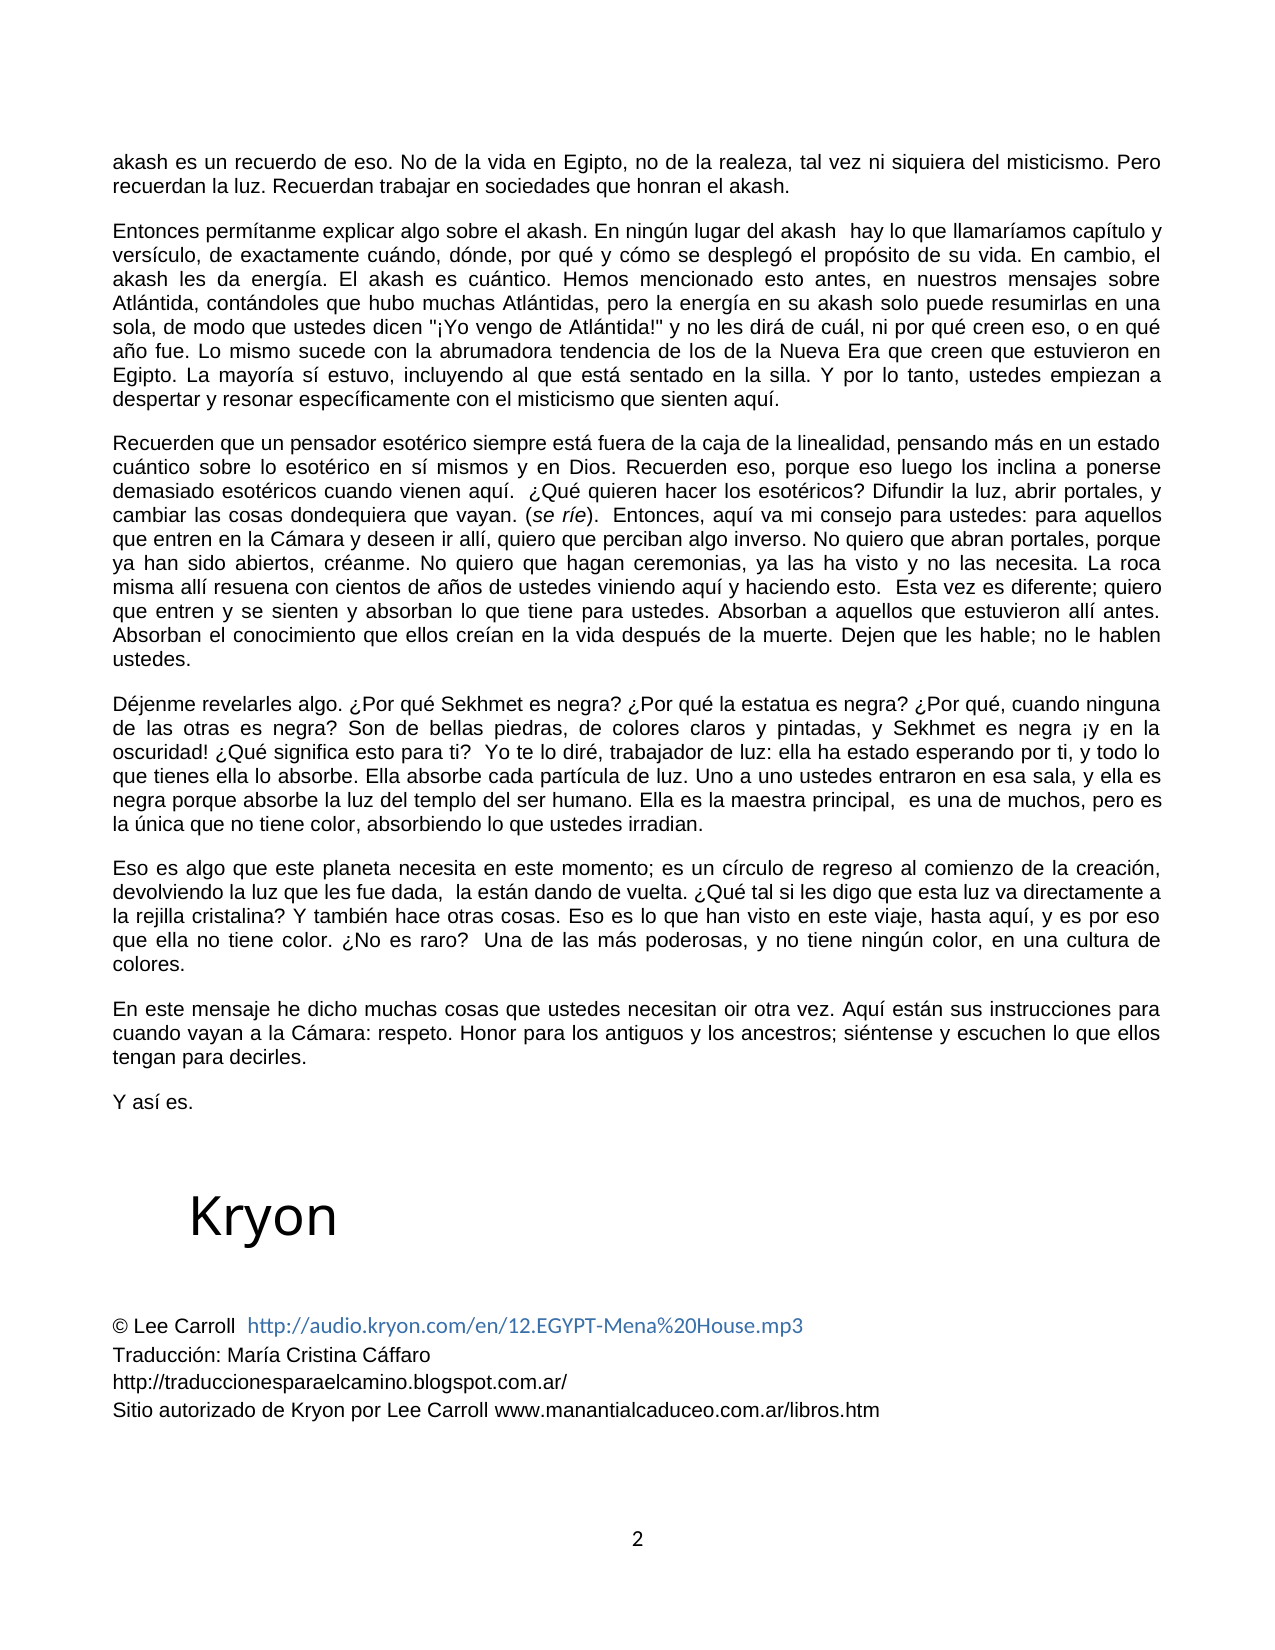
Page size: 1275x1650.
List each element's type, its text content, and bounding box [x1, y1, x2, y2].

text Kryon [112, 1142, 1162, 1251]
text Recuerden que un pensador esotérico siempre está fuera de la caja de la linealidad, pensando más en un estado cuántico sobre lo esotérico en sí mismos y en Dios. Recuerden eso, porque eso luego los inclina a ponerse demasiado esotéricos cuando vienen aquí. ¿Qué quieren hacer los esotéricos? Difundir la luz, abrir portales, y cambiar las cosas dondequiera que vayan. (se ríe). Entonces, aquí va mi consejo para ustedes: para aquellos que entren en la Cámara y deseen ir allí, quiero que perciban algo inverso. No quiero que abran portales, porque ya han sido abiertos, créanme. No quiero que hagan ceremonias, ya las ha visto y no las necesita. La roca misma allí resuena con cientos de años de ustedes viniendo aquí y haciendo esto. Esta vez es diferente; quiero que entren y se sienten y absorban lo que tiene para ustedes. Absorban a aquellos que estuvieron allí antes. Absorban el conocimiento que ellos creían en la vida después de la muerte. Dejen que les hable; no le hablen ustedes. [112, 431, 1162, 671]
text En este mensaje he dicho muchas cosas que ustedes necesitan oir otra vez. Aquí están sus instrucciones para cuando vayan a la Cámara: respeto. Honor para los antiguos y los ancestros; siéntense y escuchen lo que ellos tengan para decirles. [112, 997, 1162, 1069]
text Y así es. [112, 1089, 1162, 1113]
text © Lee Carroll http://audio.kryon.com/en/12.EGYPT-Mena%20House.mp3 Traducción: María Cristina Cáffaro http://traduccionesparaelcamino.blogspot.com.ar/ Sitio autorizado de Kryon por Lee Carroll www.manantialcaduceo.com.ar/libros.htm [112, 1311, 1162, 1421]
text Déjenme revelarles algo. ¿Por qué Sekhmet es negra? ¿Por qué la estatua es negra? ¿Por qué, cuando ninguna de las otras es negra? Son de bellas piedras, de colores claros y pintadas, y Sekhmet es negra ¡y en la oscuridad! ¿Qué significa esto para ti? Yo te lo diré, trabajador de luz: ella ha estado esperando por ti, y todo lo que tienes ella lo absorbe. Ella absorbe cada partícula de luz. Uno a uno ustedes entraron en esa sala, y ella es negra porque absorbe la luz del templo del ser humano. Ella es la maestra principal, es una de muchos, pero es la única que no tiene color, absorbiendo lo que ustedes irradian. [112, 692, 1162, 835]
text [112, 150, 1162, 198]
text Entonces permítanme explicar algo sobre el akash. En ningún lugar del akash hay lo que llamaríamos capítulo y versículo, de exactamente cuándo, dónde, por qué y cómo se desplegó el propósito de su vida. En cambio, el akash les da energía. El akash es cuántico. Hemos mencionado esto antes, en nuestros mensajes sobre Atlántida, contándoles que hubo muchas Atlántidas, pero la energía en su akash solo puede resumirlas en una sola, de modo que ustedes dicen "¡Yo vengo de Atlántida!" y no les dirá de cuál, ni por qué creen eso, o en qué año fue. Lo mismo sucede con la abrumadora tendencia de los de la Nueva Era que creen que estuvieron en Egipto. La mayoría sí estuvo, incluyendo al que está sentado en la silla. Y por lo tanto, ustedes empiezan a despertar y resonar específicamente con el misticismo que sienten aquí. [112, 219, 1162, 410]
text Eso es algo que este planeta necesita en este momento; es un círculo de regreso al comienzo de la creación, devolviendo la luz que les fue dada, la están dando de vuelta. ¿Qué tal si les digo que esta luz va directamente a la rejilla cristalina? Y también hace otras cosas. Eso es lo que han visto en este viaje, hasta aquí, y es por eso que ella no tiene color. ¿No es raro? Una de las más poderosas, y no tiene ningún color, en una cultura de colores. [112, 856, 1162, 976]
